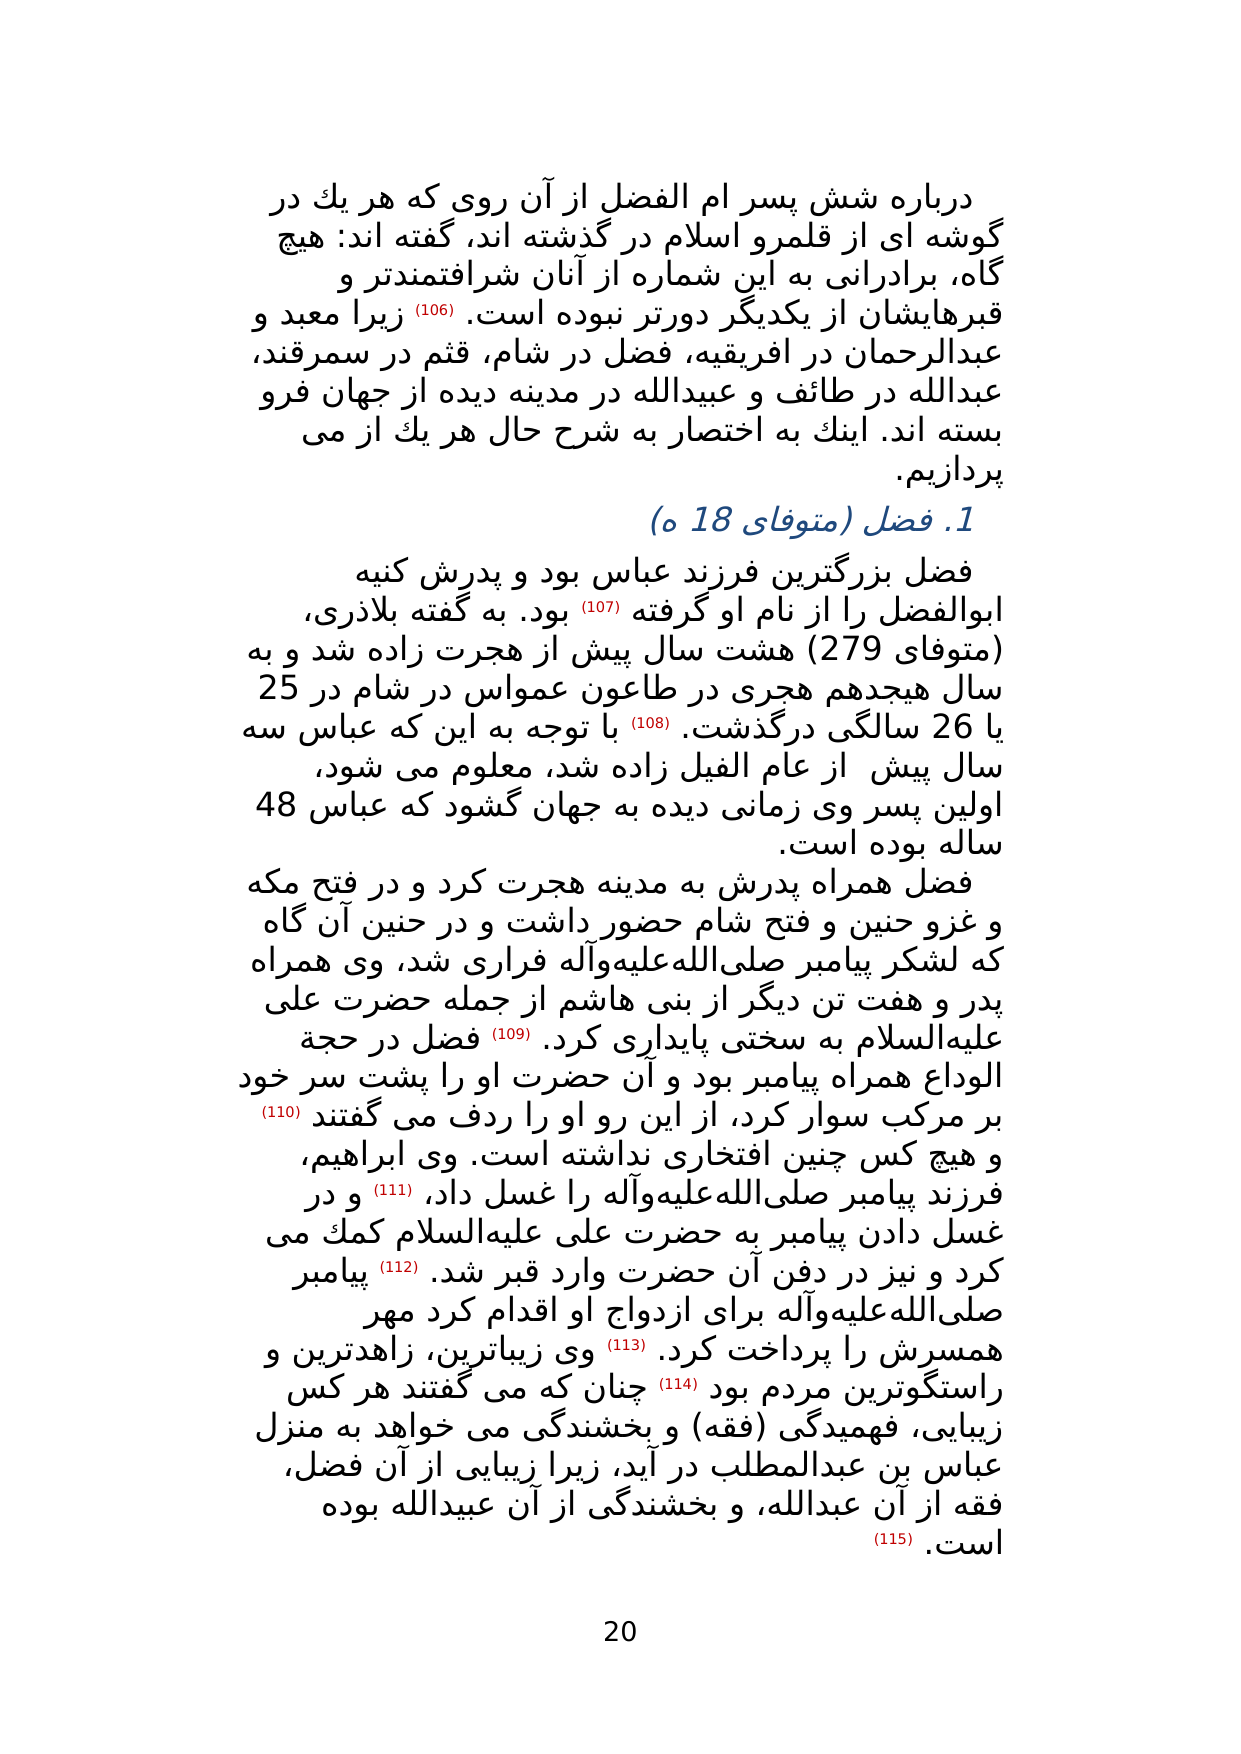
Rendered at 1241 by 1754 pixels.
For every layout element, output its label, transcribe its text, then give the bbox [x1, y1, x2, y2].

text درباره شش پسر ام الفضل از آن روى كه هر يك در گوشه اى از قلمرو اسلام در گذشته اند، گفته اند: هيچ گاه، برادرانى به اين شماره از آنان شرافتمندتر و قبرهايشان از يكديگر دورتر نبوده است. (106) زيرا معبد و عبدالرحمان در افريقيه، فضل در شام، قثم در سمرقند، عبدالله در طائف و عبيدالله در مدينه ديده از جهان فرو بسته اند. اينك به اختصار به شرح حال هر يك از مى پردازيم. [236, 177, 1004, 488]
text فضل بزرگترين فرزند عباس بود و پدرش كنيه ابوالفضل را از نام او گرفته (107) بود. به گفته بلاذرى، (متوفاى 279) هشت سال پيش از هجرت زاده شد و به سال هيجدهم هجرى در طاعون عمواس در شام در 25 يا 26 سالگى درگذشت. (108) با توجه به اين كه عباس سه سال پيش ‍ از عام الفيل زاده شد، معلوم مى شود، اولين پسر وى زمانى ديده به جهان گشود كه عباس 48 ساله بوده است. [236, 552, 1004, 863]
text فضل همراه پدرش به مدينه هجرت كرد و در فتح مكه و غزو حنين و فتح شام حضور داشت و در حنين آن گاه كه لشكر پيامبر صلى‌الله‌عليه‌وآله‌ فرارى شد، وى همراه پدر و هفت تن ديگر از بنى هاشم از جمله حضرت على عليه‌السلام به سختى پايدارى كرد. (109) فضل در حجة الوداع همراه پيامبر بود و آن حضرت او را پشت سر خود بر مركب سوار كرد، از اين رو او را ردف مى گفتند (110) و هيچ كس چنين افتخارى نداشته است. وى ابراهيم، فرزند پيامبر صلى‌الله‌عليه‌وآله‌ را غسل داد، (111) و در غسل دادن پيامبر به حضرت على عليه‌السلام كمك مى كرد و نيز در دفن آن حضرت وارد قبر شد. (112) پيامبر صلى‌الله‌عليه‌وآله‌ براى ازدواج او اقدام كرد مهر همسرش را پرداخت كرد. (113) وى زيباترين، زاهدترين و راستگوترين مردم بود (114) چنان كه مى گفتند هر كس زيبايى، فهميدگى (فقه) و بخشندگى مى خواهد به منزل عباس بن عبدالمطلب در آيد، زيرا زيبايى از آن فضل، فقه از آن عبدالله، و بخشندگى از آن عبيدالله بوده است. (115) [236, 863, 1004, 1562]
subtitle 1. فضل (متوفاى 18 ه) [236, 501, 1004, 539]
